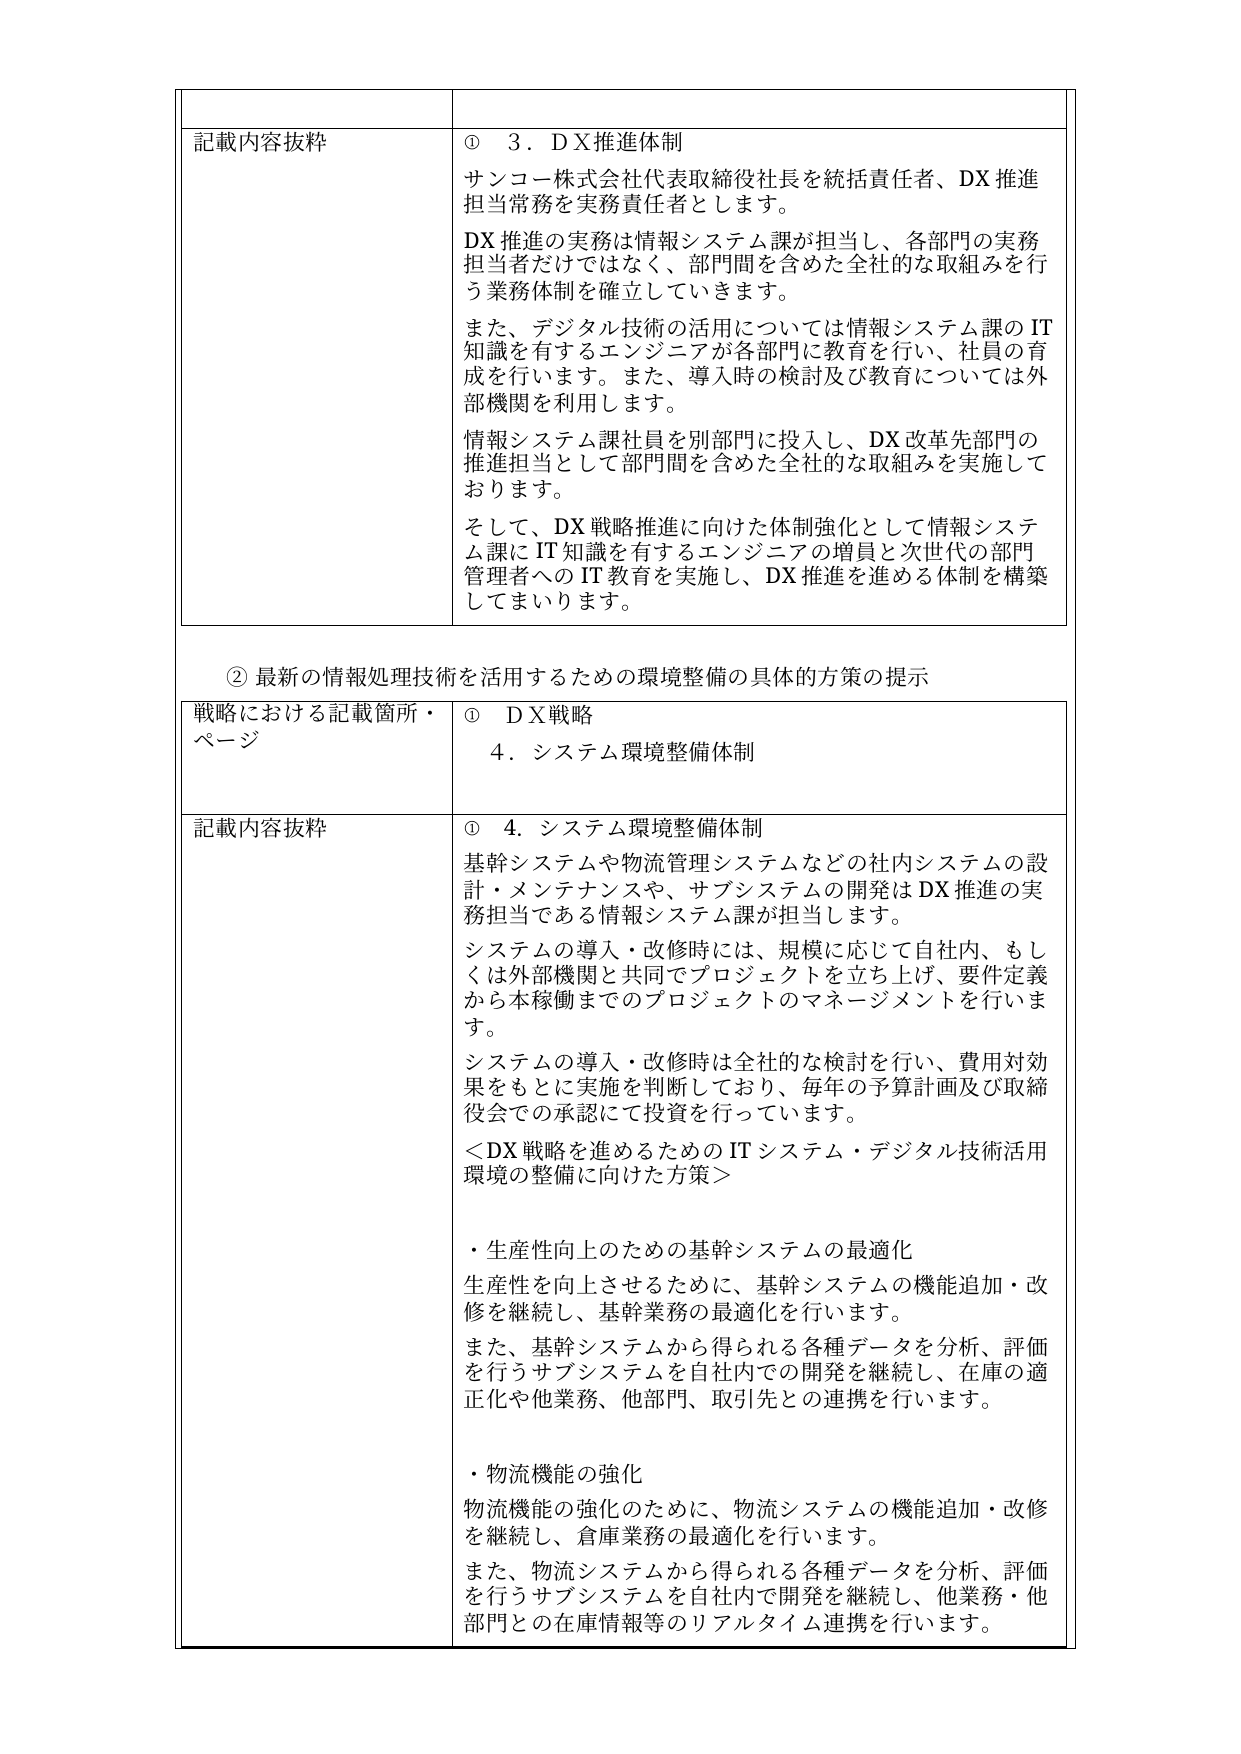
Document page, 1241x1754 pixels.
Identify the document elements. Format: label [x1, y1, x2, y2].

table_cell [176, 90, 1075, 1647]
